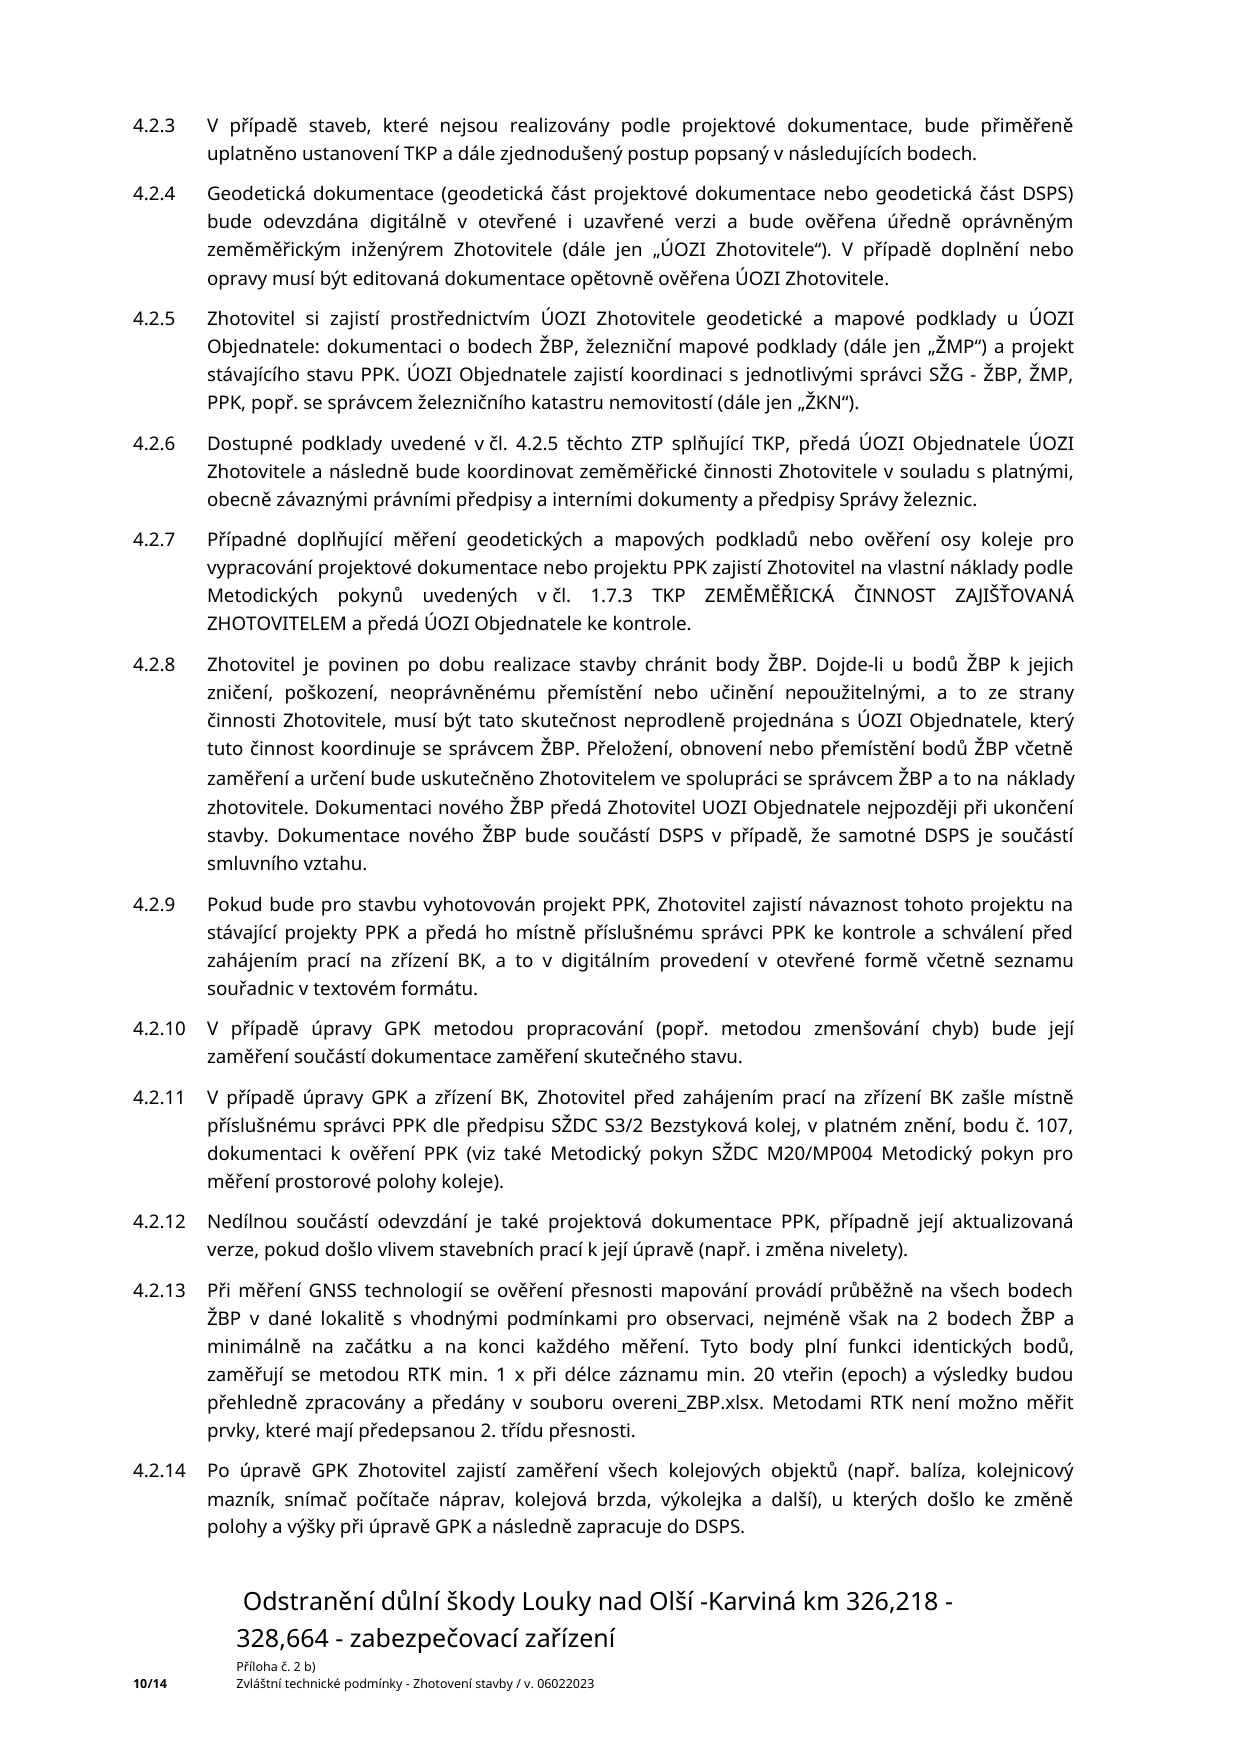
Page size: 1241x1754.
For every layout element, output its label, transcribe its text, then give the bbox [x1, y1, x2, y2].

text Nedílnou součástí odevzdání je také projektová dokumentace PPK, případně její aktualizovaná verze, pokud došlo vlivem stavebních prací k její úpravě (např. i změna nivelety). [133, 1209, 1075, 1262]
text Při měření GNSS technologií se ověření přesnosti mapování provádí průběžně na všech bodech ŽBP v dané lokalitě s vhodnými podmínkami pro observaci, nejméně však na 2 bodech ŽBP a minimálně na začátku a na konci každého měření. Tyto body plní funkci identických bodů, zaměřují se metodou RTK min. 1 x při délce záznamu min. 20 vteřin (epoch) a výsledky budou přehledně zpracovány a předány v souboru overeni_ZBP.xlsx. Metodami RTK není možno měřit prvky, které mají předepsanou 2. třídu přesnosti. [133, 1277, 1075, 1443]
text V případě staveb, které nejsou realizovány podle projektové dokumentace, bude přiměřeně uplatněno ustanovení TKP a dále zjednodušený postup popsaný v následujících bodech. [133, 112, 1075, 166]
text Případné doplňující měření geodetických a mapových podkladů nebo ověření osy koleje pro vypracování projektové dokumentace nebo projektu PPK zajistí Zhotovitel na vlastní náklady podle Metodických pokynů uvedených v čl. 1.7.3 TKP ZEMĚMĚŘICKÁ ČINNOST ZAJIŠŤOVANÁ ZHOTOVITELEM a předá ÚOZI Objednatele ke kontrole. [133, 526, 1075, 636]
text Geodetická dokumentace (geodetická část projektové dokumentace nebo geodetická část DSPS) bude odevzdána digitálně v otevřené i uzavřené verzi a bude ověřena úředně oprávněným zeměměřickým inženýrem Zhotovitele (dále jen „ÚOZI Zhotovitele“). V případě doplnění nebo opravy musí být editovaná dokumentace opětovně ověřena ÚOZI Zhotovitele. [133, 181, 1075, 290]
text Zhotovitel je povinen po dobu realizace stavby chránit body ŽBP. Dojde-li u bodů ŽBP k jejich zničení, poškození, neoprávněnému přemístění nebo učinění nepoužitelnými, a to ze strany činnosti Zhotovitele, musí být tato skutečnost neprodleně projednána s ÚOZI Objednatele, který tuto činnost koordinuje se správcem ŽBP. Přeložení, obnovení nebo přemístění bodů ŽBP včetně zaměření a určení bude uskutečněno Zhotovitelem ve spolupráci se správcem ŽBP a to na náklady zhotovitele. Dokumentaci nového ŽBP předá Zhotovitel UOZI Objednatele nejpozději při ukončení stavby. Dokumentace nového ŽBP bude součástí DSPS v případě, že samotné DSPS je součástí smluvního vztahu. [133, 651, 1075, 876]
text Dostupné podklady uvedené v čl. 4.2.5 těchto ZTP splňující TKP, předá ÚOZI Objednatele ÚOZI Zhotovitele a následně bude koordinovat zeměměřické činnosti Zhotovitele v souladu s platnými, obecně závaznými právními předpisy a interními dokumenty a předpisy Správy železnic. [133, 430, 1075, 511]
text Zhotovitel si zajistí prostřednictvím ÚOZI Zhotovitele geodetické a mapové podklady u ÚOZI Objednatele: dokumentaci o bodech ŽBP, železniční mapové podklady (dále jen „ŽMP“) a projekt stávajícího stavu PPK. ÚOZI Objednatele zajistí koordinaci s jednotlivými správci SŽG - ŽBP, ŽMP, PPK, popř. se správcem železničního katastru nemovitostí (dále jen „ŽKN“). [133, 305, 1075, 415]
text V případě úpravy GPK metodou propracování (popř. metodou zmenšování chyb) bude její zaměření součástí dokumentace zaměření skutečného stavu. [133, 1016, 1075, 1069]
text V případě úpravy GPK a zřízení BK, Zhotovitel před zahájením prací na zřízení BK zašle místně příslušnému správci PPK dle předpisu SŽDC S3/2 Bezstyková kolej, v platném znění, bodu č. 107, dokumentaci k ověření PPK (viz také Metodický pokyn SŽDC M20/MP004 Metodický pokyn pro měření prostorové polohy koleje). [133, 1084, 1075, 1194]
text Pokud bude pro stavbu vyhotovován projekt PPK, Zhotovitel zajistí návaznost tohoto projektu na stávající projekty PPK a předá ho místně příslušnému správci PPK ke kontrole a schválení před zahájením prací na zřízení BK, a to v digitálním provedení v otevřené formě včetně seznamu souřadnic v textovém formátu. [133, 891, 1075, 1001]
text Po úpravě GPK Zhotovitel zajistí zaměření všech kolejových objektů (např. balíza, kolejnicový mazník, snímač počítače náprav, kolejová brzda, výkolejka a další), u kterých došlo ke změně polohy a výšky při úpravě GPK a následně zapracuje do DSPS. [133, 1458, 1075, 1539]
